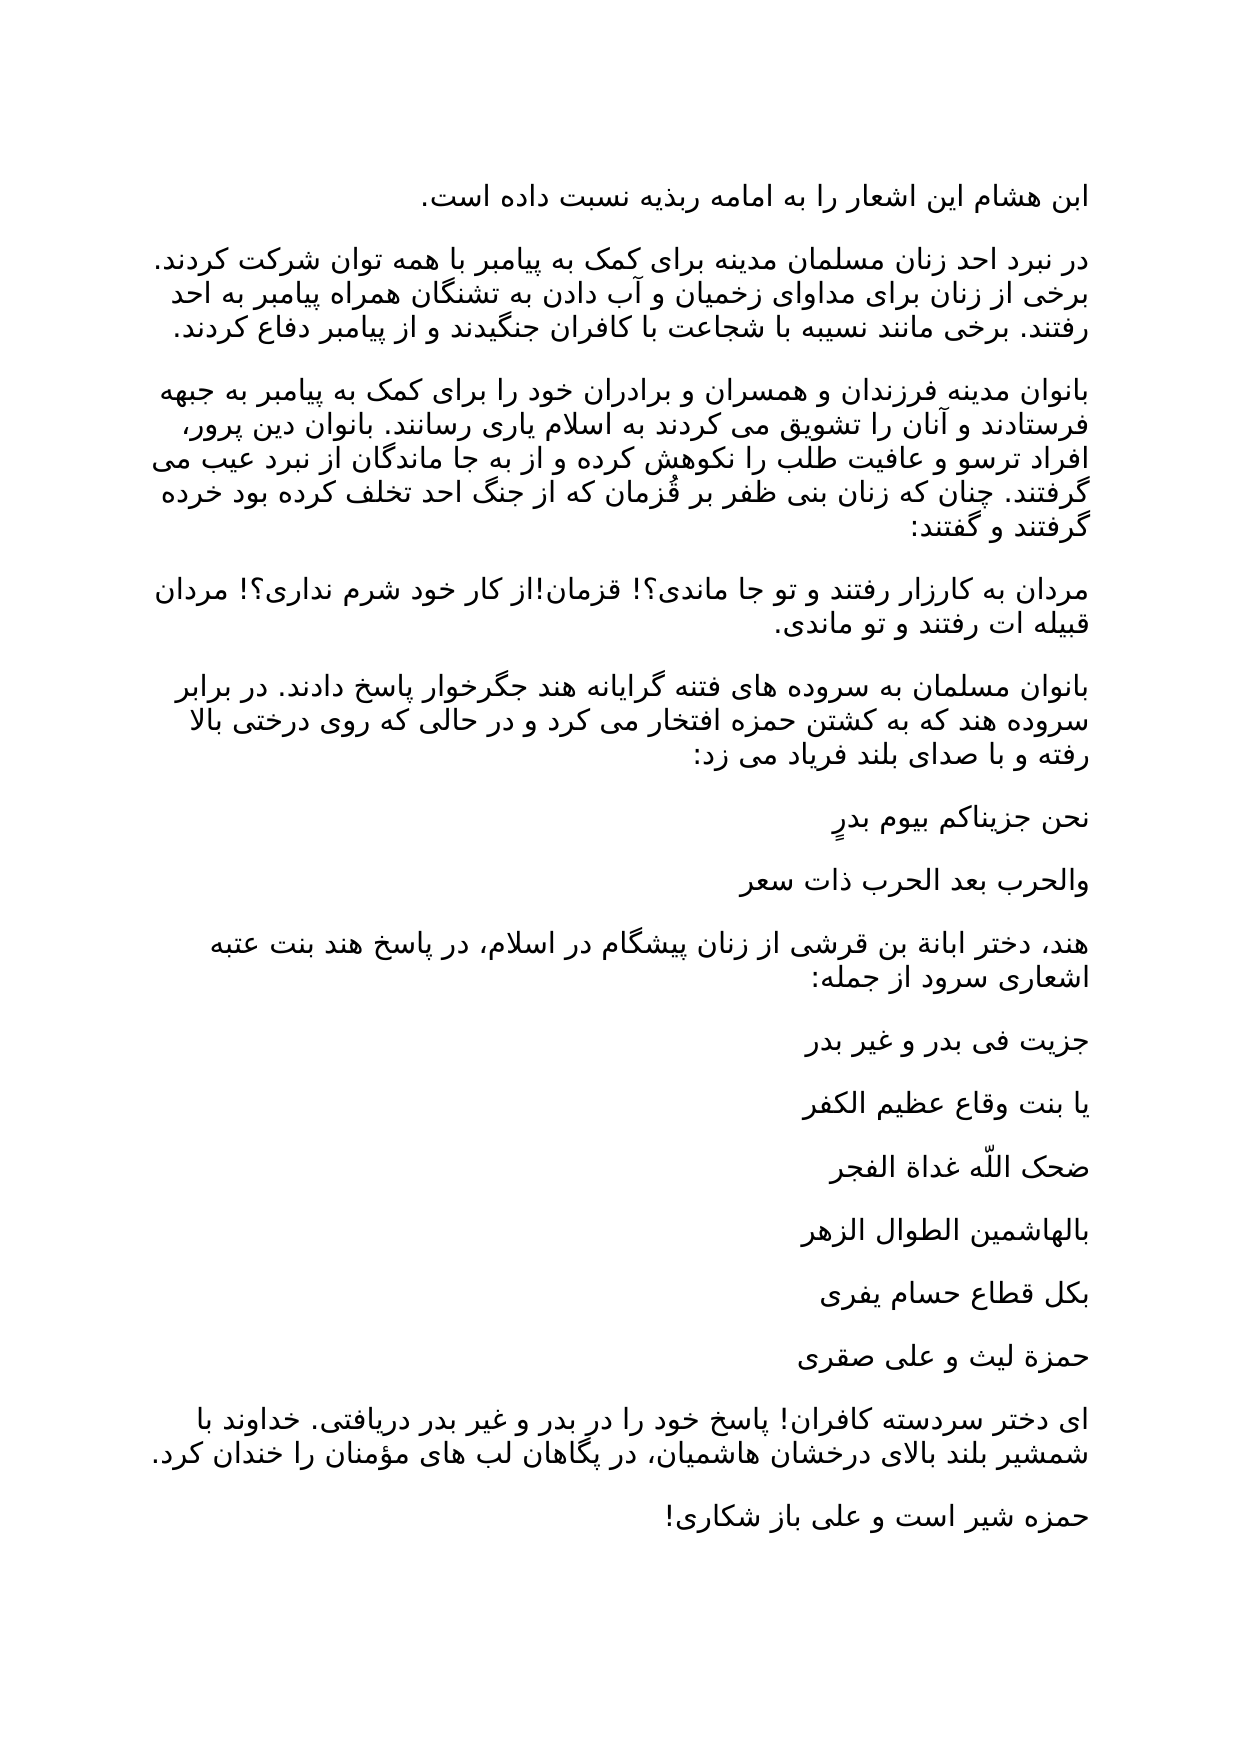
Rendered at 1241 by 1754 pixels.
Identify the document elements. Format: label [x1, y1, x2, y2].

table_header [150, 150, 1090, 1563]
